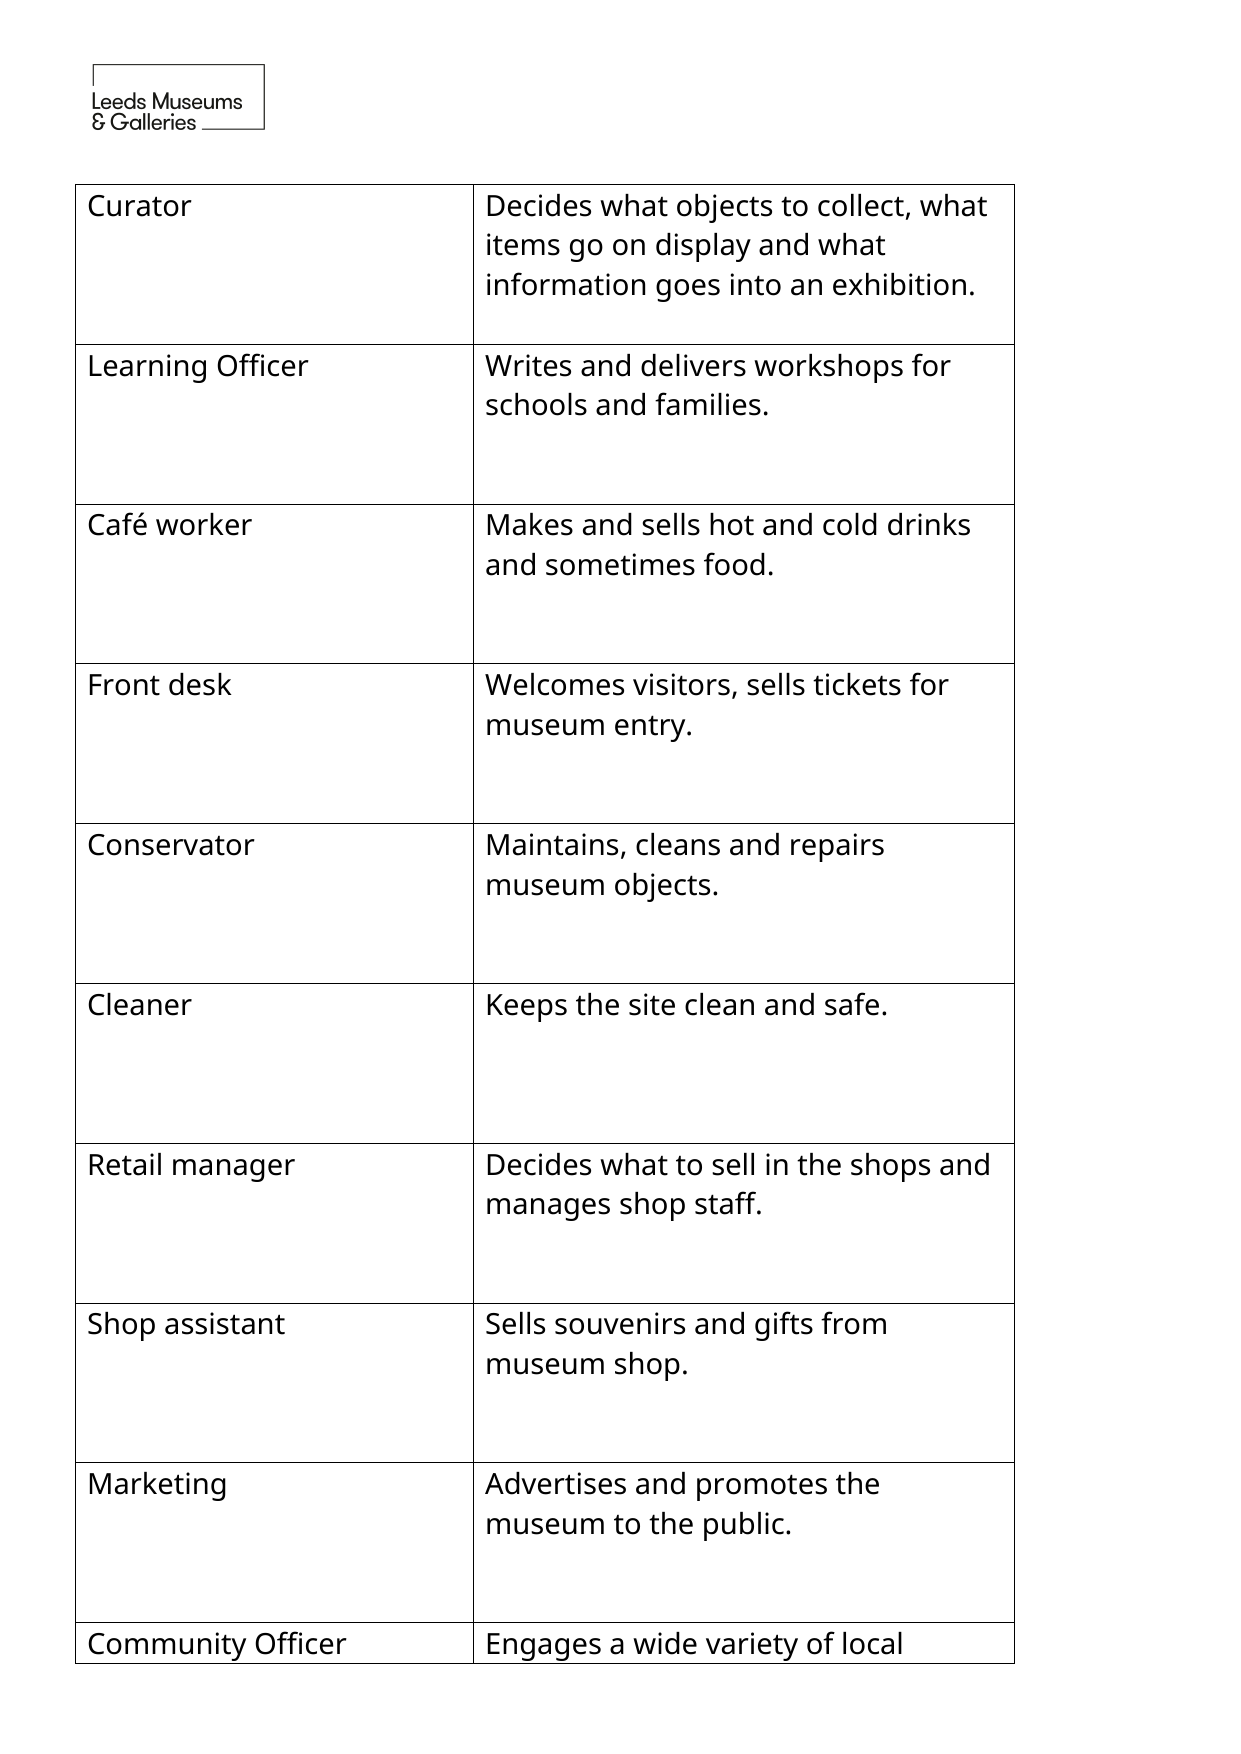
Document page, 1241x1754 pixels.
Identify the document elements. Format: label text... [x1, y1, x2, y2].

table_header Decides what objects to collect, what items go on display and what information goes into an exhibition. [474, 185, 1014, 344]
table_cell Welcomes visitors, sells tickets for museum entry. [474, 664, 1014, 823]
table_cell Café worker [76, 505, 473, 663]
table_cell Engages a wide variety of local people in the museum through organised activities. [474, 1623, 1014, 1663]
table_cell Front desk [76, 664, 473, 823]
table_cell Community Officer [76, 1623, 473, 1663]
table_cell Retail manager [76, 1144, 473, 1302]
table_cell Makes and sells hot and cold drinks and sometimes food. [474, 505, 1014, 663]
table_cell Advertises and promotes the museum to the public. [474, 1463, 1014, 1622]
table_cell Marketing [76, 1463, 473, 1622]
table_cell Maintains, cleans and repairs museum objects. [474, 824, 1014, 983]
table_cell Cleaner [76, 984, 473, 1143]
table_cell Learning Officer [76, 345, 473, 503]
table_header Curator [76, 185, 473, 344]
picture [75, 45, 282, 149]
table_cell Keeps the site clean and safe. [474, 984, 1014, 1143]
table_cell Writes and delivers workshops for schools and families. [474, 345, 1014, 503]
table_cell Sells souvenirs and gifts from museum shop. [474, 1304, 1014, 1462]
table_cell Decides what to sell in the shops and manages shop staff. [474, 1144, 1014, 1302]
table_cell Shop assistant [76, 1304, 473, 1462]
table_cell Conservator [76, 824, 473, 983]
